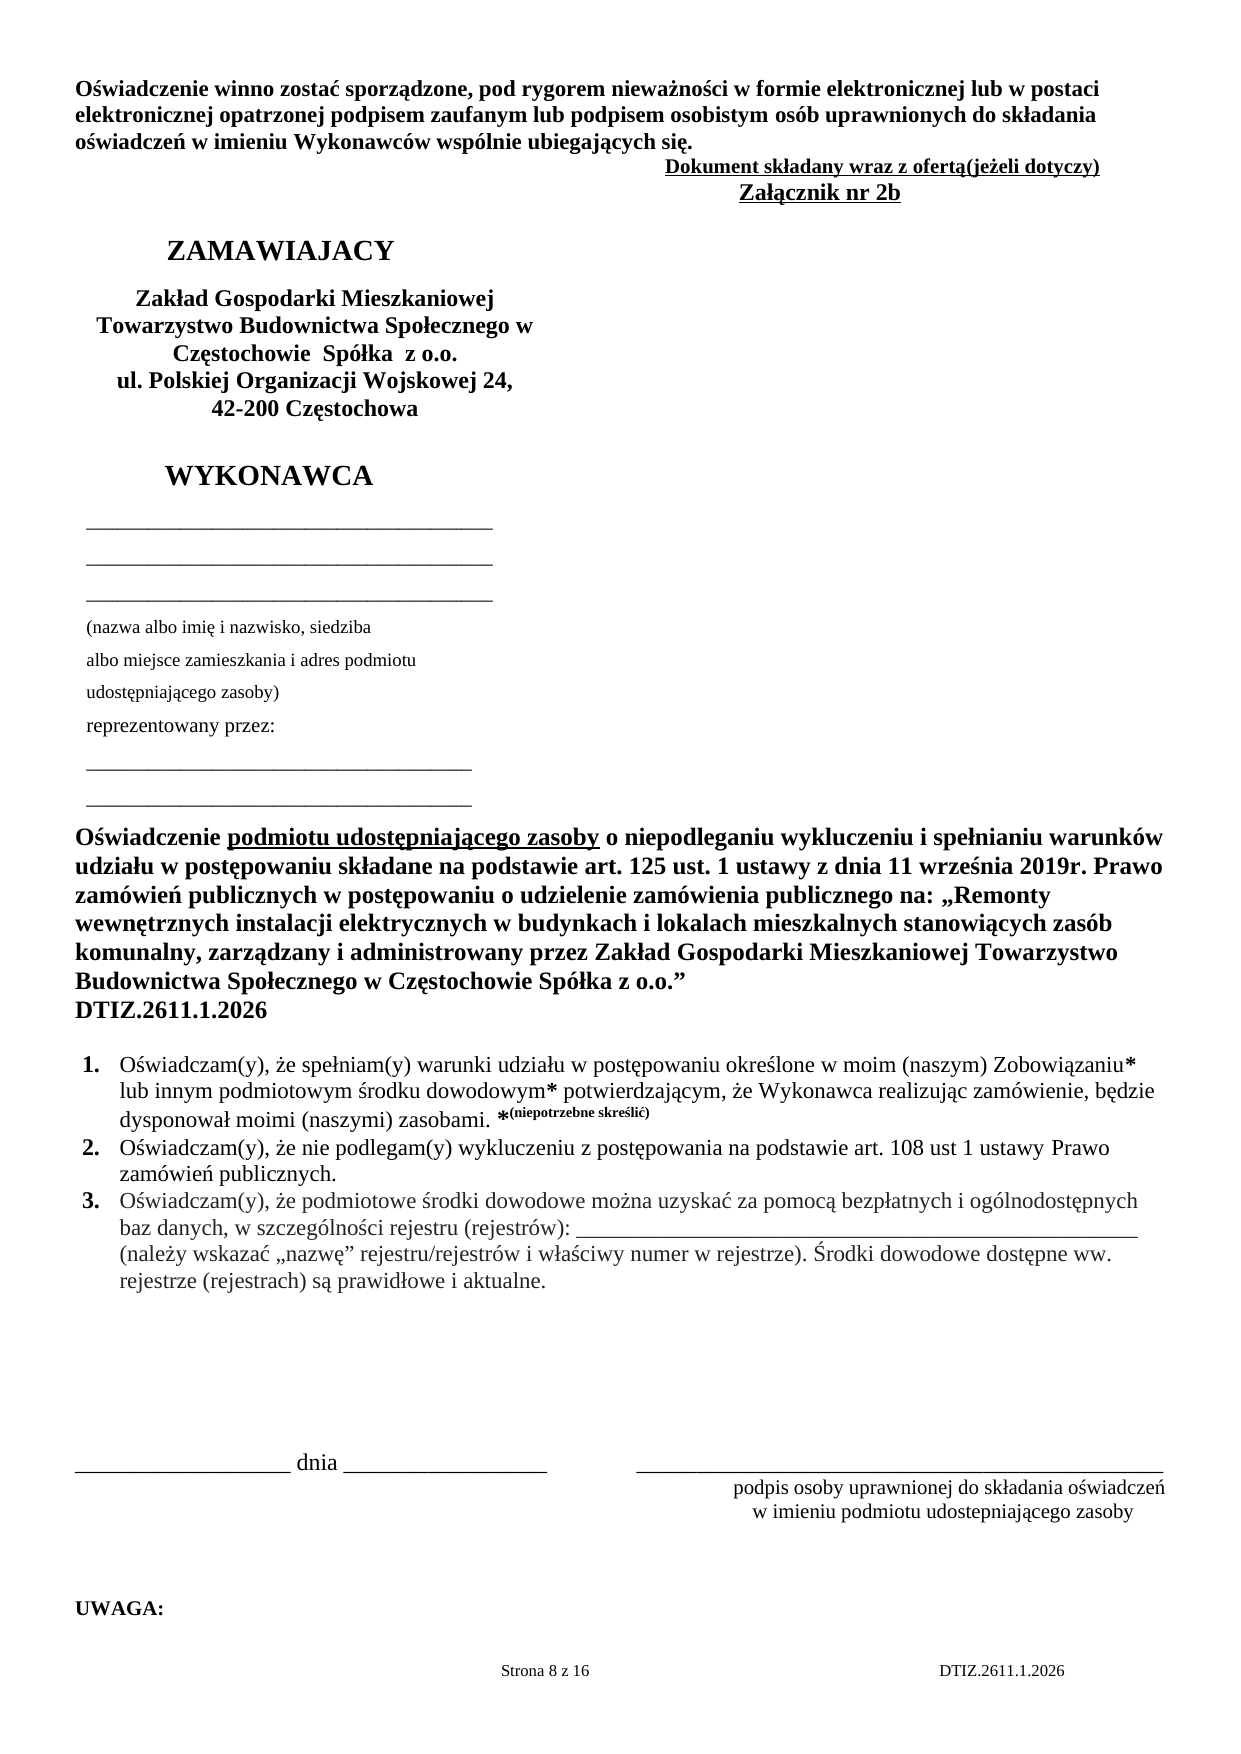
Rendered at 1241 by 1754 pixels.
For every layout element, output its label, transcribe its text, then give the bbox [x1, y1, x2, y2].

text podpis osoby uprawnionej do składania oświadczeń [75, 1475, 1165, 1499]
text w imieniu podmiotu udostepniającego zasoby [75, 1499, 1165, 1523]
text __________________ dnia _________________ ____________________________________________ [75, 1448, 1165, 1475]
text Załącznik nr 2b [665, 178, 1165, 206]
table_header ZAMAWIAJACY Zakład Gospodarki Mieszkaniowej Towarzystwo Budownictwa Społecznego w Częstochowie Spółka z o.o. ul. Polskiej Organizacji Wojskowej 24, 42-200 Częstochowa [75, 233, 555, 458]
text Dokument składany wraz z ofertą(jeżeli dotyczy) [665, 154, 1165, 178]
list Oświadczam(y), że podmiotowe środki dowodowe można uzyskać za pomocą bezpłatnych i ogólnodostępnych baz danych, w szczególności rejestru (rejestrów): _________________________________________________ (należy wskazać „nazwę” rejestru/rejestrów i właściwy numer w rejestrze). Środki dowodowe dostępne ww. rejestrze (rejestrach) są prawidłowe i aktualne. [82, 1187, 1165, 1293]
text UWAGA: [75, 1596, 1165, 1619]
text Oświadczenie podmiotu udostępniającego zasoby o niepodleganiu wykluczeniu i spełnianiu warunków udziału w postępowaniu składane na podstawie art. 125 ust. 1 ustawy z dnia 11 września 2019r. Prawo zamówień publicznych w postępowaniu o udzielenie zamówienia publicznego na: „Remonty wewnętrznych instalacji elektrycznych w budynkach i lokalach mieszkalnych stanowiących zasób komunalny, zarządzany i administrowany przez Zakład Gospodarki Mieszkaniowej Towarzystwo Budownictwa Społecznego w Częstochowie Spółka z o.o.” [75, 822, 1165, 995]
text DTIZ.2611.1.2026 [75, 995, 1165, 1023]
list Oświadczam(y), że nie podlegam(y) wykluczeniu z postępowania na podstawie art. 108 ust 1 ustawy Prawo zamówień publicznych. [82, 1133, 1165, 1187]
text Oświadczenie winno zostać sporządzone, pod rygorem nieważności w formie elektronicznej lub w postaci elektronicznej opatrzonej podpisem zaufanym lub podpisem osobistym osób uprawnionych do składania oświadczeń w imieniu Wykonawców wspólnie ubiegających się. [75, 75, 1165, 154]
list Oświadczam(y), że spełniam(y) warunki udziału w postępowaniu określone w moim (naszym) Zobowiązaniu* lub innym podmiotowym środku dowodowym* potwierdzającym, że Wykonawca realizując zamówienie, będzie dysponował moimi (naszymi) zasobami. *(niepotrzebne skreślić) [82, 1050, 1165, 1133]
table_cell WYKONAWCA _______________________________________ _______________________________________ _______________________________________ (nazwa albo imię i nazwisko, siedziba albo miejsce zamieszkania i adres podmiotu udostępniającego zasoby) reprezentowany przez: _____________________________________ _____________________________________ [75, 458, 555, 822]
